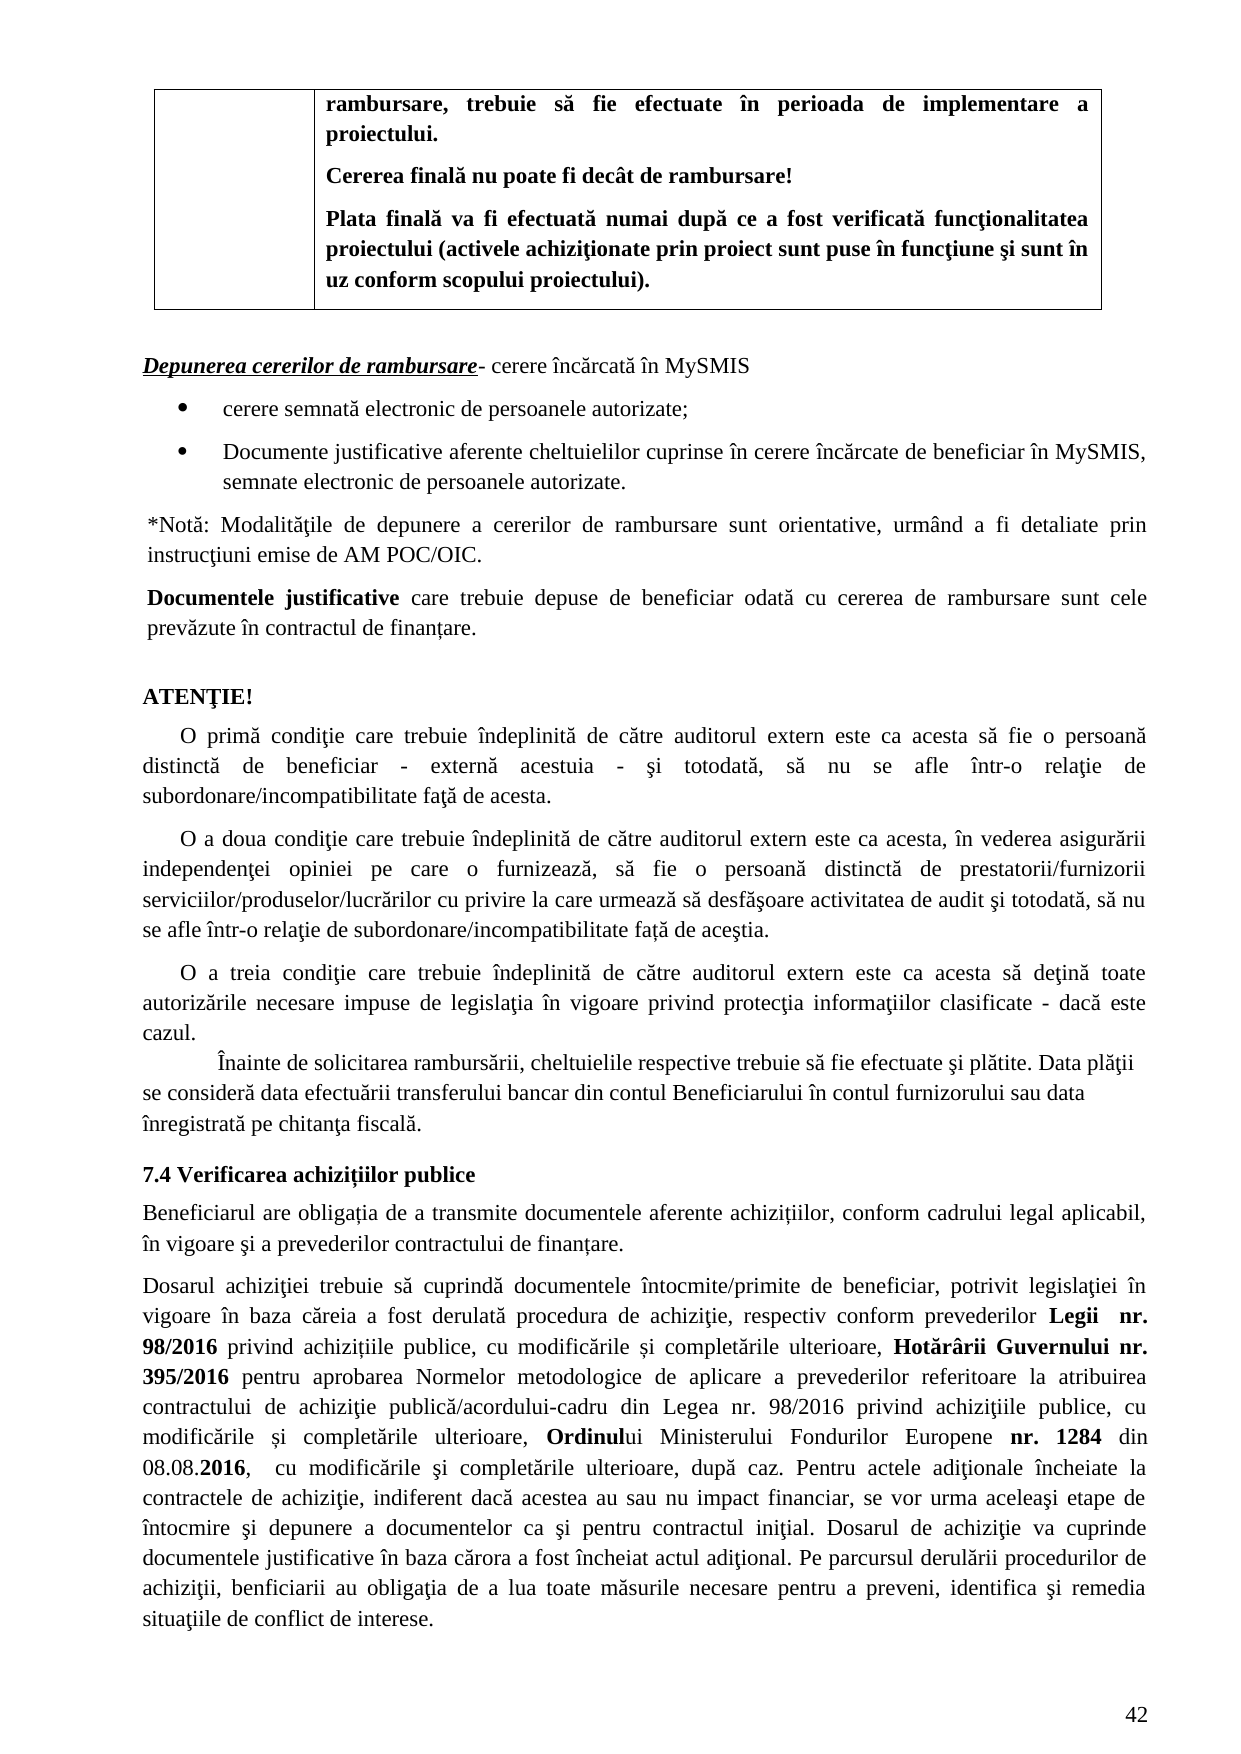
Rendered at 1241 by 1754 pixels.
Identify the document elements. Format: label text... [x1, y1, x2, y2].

text O primă condiţie care trebuie îndeplinită de către auditorul extern este ca acesta să fie o persoană distinctă de beneficiar - externă acestuia - şi totodată, să nu se afle într-o relaţie de subordonare/incompatibilitate faţă de acesta. [142, 722, 1148, 809]
text *Notă: Modalităţile de depunere a cererilor de rambursare sunt orientative, urmând a fi detaliate prin instrucţiuni emise de AM POC/OIC. [147, 511, 1148, 568]
text Beneficiarul are obligația de a transmite documentele aferente achizițiilor, conform cadrului legal aplicabil, în vigoare şi a prevederilor contractului de finanțare. [142, 1199, 1148, 1256]
text O a treia condiţie care trebuie îndeplinită de către auditorul extern este ca acesta să deţină toate autorizările necesare impuse de legislaţia în vigoare privind protecţia informaţiilor clasificate - dacă este cazul. [142, 958, 1148, 1045]
text Documentele justificative care trebuie depuse de beneficiar odată cu cererea de rambursare sunt cele prevăzute în contractul de finanțare. [147, 584, 1148, 641]
text Depunerea cererilor de rambursare- cerere încărcată în MySMIS [142, 352, 1148, 378]
text 7.4 Verificarea achizițiilor publice [142, 1161, 1148, 1187]
text ATENŢIE! [142, 683, 1148, 709]
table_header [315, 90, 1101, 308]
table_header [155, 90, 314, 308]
text Dosarul achiziţiei trebuie să cuprindă documentele întocmite/primite de beneficiar, potrivit legislaţiei în vigoare în baza căreia a fost derulată procedura de achiziţie, respectiv conform prevederilor Legii nr. 98/2016 privind achizițiile publice, cu modificările și completările ulterioare, Hotărârii Guvernului nr. 395/2016 pentru aprobarea Normelor metodologice de aplicare a prevederilor referitoare la atribuirea contractului de achiziţie publică/acordului-cadru din Legea nr. 98/2016 privind achiziţiile publice, cu modificările și completările ulterioare, Ordinului Ministerului Fondurilor Europene nr. 1284 din 08.08.2016, cu modificările şi completările ulterioare, după caz. Pentru actele adiţionale încheiate la contractele de achiziţie, indiferent dacă acestea au sau nu impact financiar, se vor urma aceleaşi etape de întocmire şi depunere a documentelor ca şi pentru contractul iniţial. Dosarul de achiziţie va cuprinde documentele justificative în baza cărora a fost încheiat actul adiţional. Pe parcursul derulării procedurilor de achiziţii, benficiarii au obligaţia de a lua toate măsurile necesare pentru a preveni, identifica şi remedia situaţiile de conflict de interese. [142, 1272, 1148, 1631]
list Documente justificative aferente cheltuielilor cuprinse în cerere încărcate de beneficiar în MySMIS, semnate electronic de persoanele autorizate. [178, 438, 1148, 495]
text O a doua condiţie care trebuie îndeplinită de către auditorul extern este ca acesta, în vederea asigurării independenţei opiniei pe care o furnizează, să fie o persoană distinctă de prestatorii/furnizorii serviciilor/produselor/lucrărilor cu privire la care urmează să desfăşoare activitatea de audit şi totodată, să nu se afle într-o relaţie de subordonare/incompatibilitate față de aceştia. [142, 825, 1148, 942]
list cerere semnată electronic de persoanele autorizate; [178, 395, 1148, 422]
text Înainte de solicitarea rambursării, cheltuielile respective trebuie să fie efectuate şi plătite. Data plăţii se consideră data efectuării transferului bancar din contul Beneficiarului în contul furnizorului sau data înregistrată pe chitanţa fiscală. [142, 1049, 1148, 1136]
